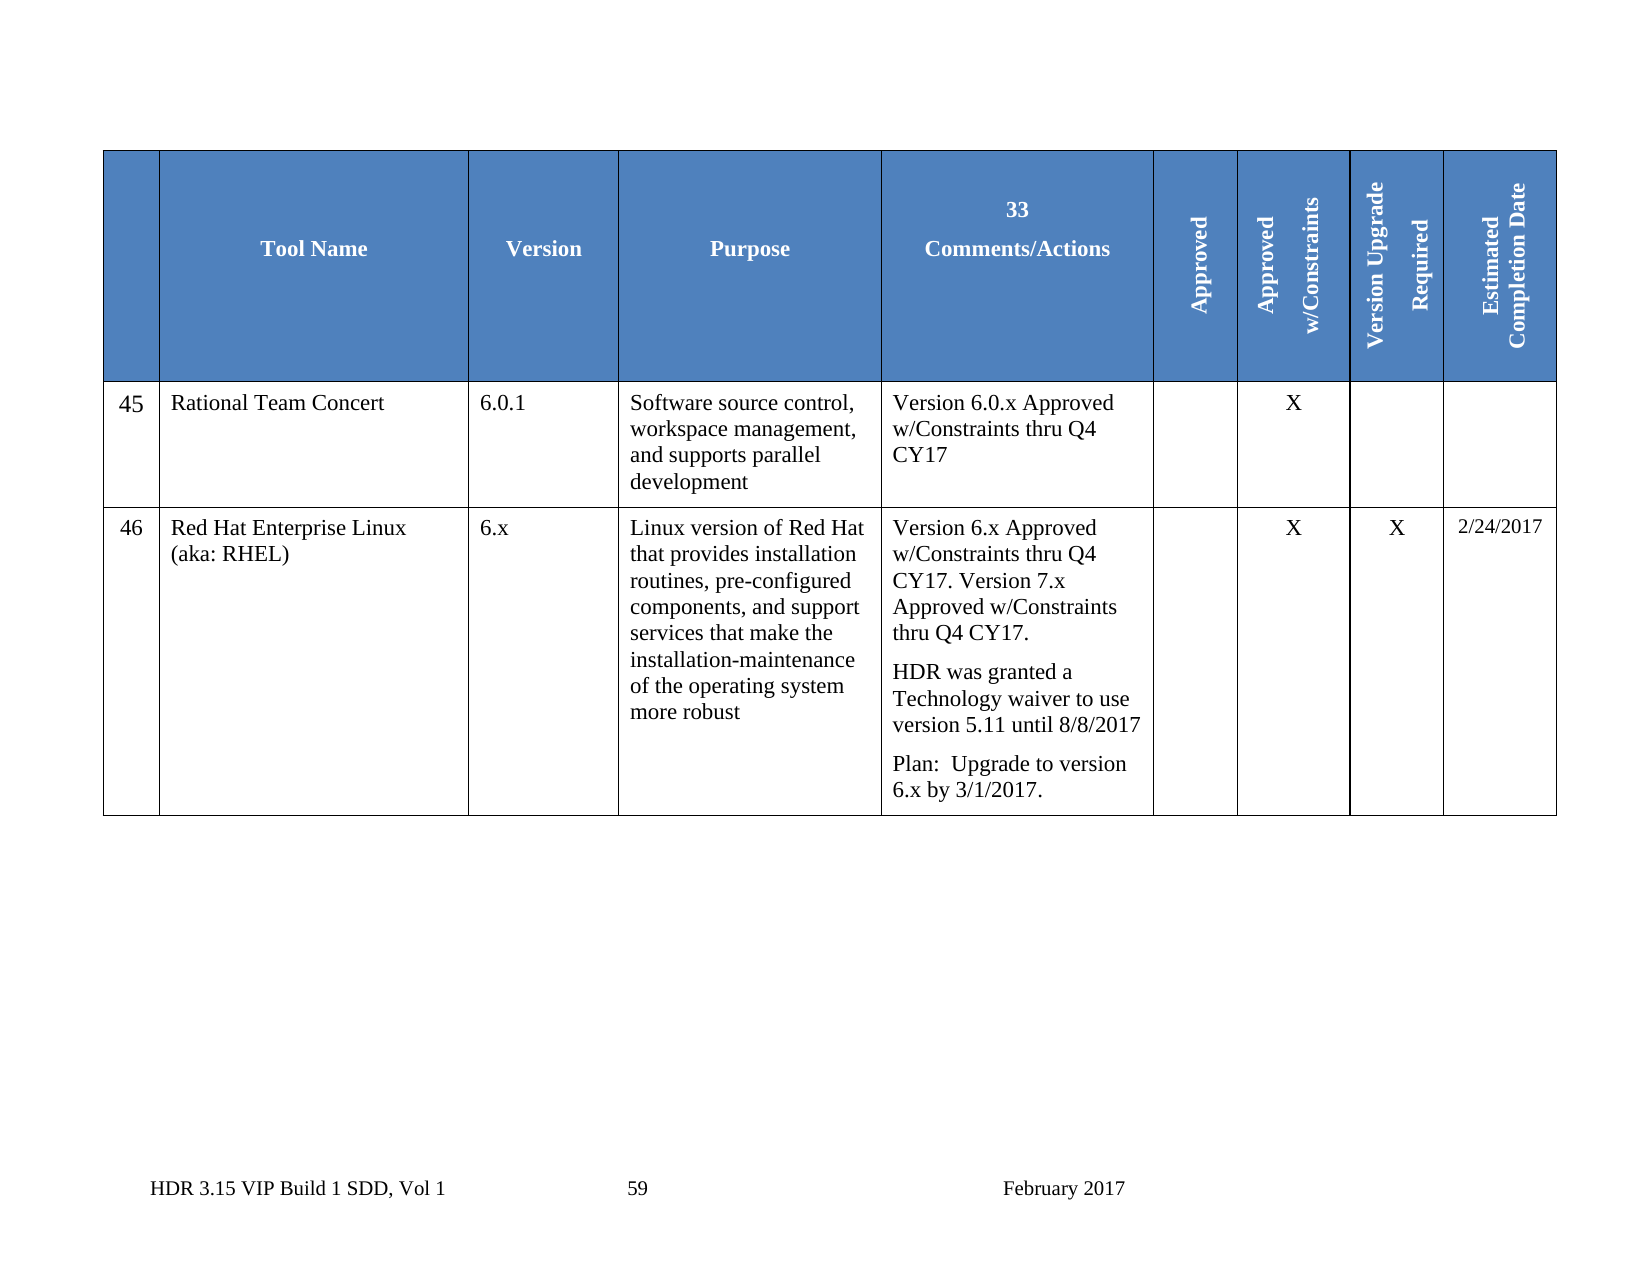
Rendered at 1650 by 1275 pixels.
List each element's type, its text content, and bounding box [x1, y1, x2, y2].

table_cell Software source control, workspace management, and supports parallel development [619, 382, 881, 507]
table_cell Red Hat Enterprise Linux (aka: RHEL) [160, 508, 468, 815]
table_cell [1154, 382, 1237, 507]
table_cell 46 [104, 508, 159, 815]
table_cell 2/24/2017 [1444, 508, 1556, 815]
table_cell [882, 382, 1153, 507]
table_header Approved w/Constraints [1238, 151, 1349, 381]
table_cell Version 6.x Approved w/Constraints thru Q4 CY17. Version 7.x Approved w/Constraints thru Q4 CY17. HDR was granted a Technology waiver to use version 5.11 until 8/8/2017 Plan: Upgrade to version 6.x by 3/1/2017. [882, 508, 1153, 815]
table_header [104, 151, 159, 381]
table_header Purpose [619, 151, 881, 381]
table_cell 6.x [469, 508, 618, 815]
table_cell [1154, 508, 1237, 815]
table_cell Linux version of Red Hat that provides installation routines, pre-configured components, and support services that make the installation-maintenance of the operating system more robust [619, 508, 881, 815]
table_cell X [1351, 508, 1443, 815]
table_cell X [1238, 508, 1349, 815]
table_cell [1444, 382, 1556, 507]
table_cell Rational Team Concert [160, 382, 468, 507]
table_cell [1351, 382, 1443, 507]
table_header Version Upgrade Required [1351, 151, 1443, 381]
table_header Tool Name [160, 151, 468, 381]
table_cell 45 [104, 382, 159, 507]
table_header Version [469, 151, 618, 381]
table_header Estimated Completion Date [1444, 151, 1556, 381]
table_cell X [1238, 382, 1349, 507]
table_cell 6.0.1 [469, 382, 618, 507]
table_header 33 Comments/Actions [882, 151, 1153, 381]
table_header Approved [1154, 151, 1237, 381]
